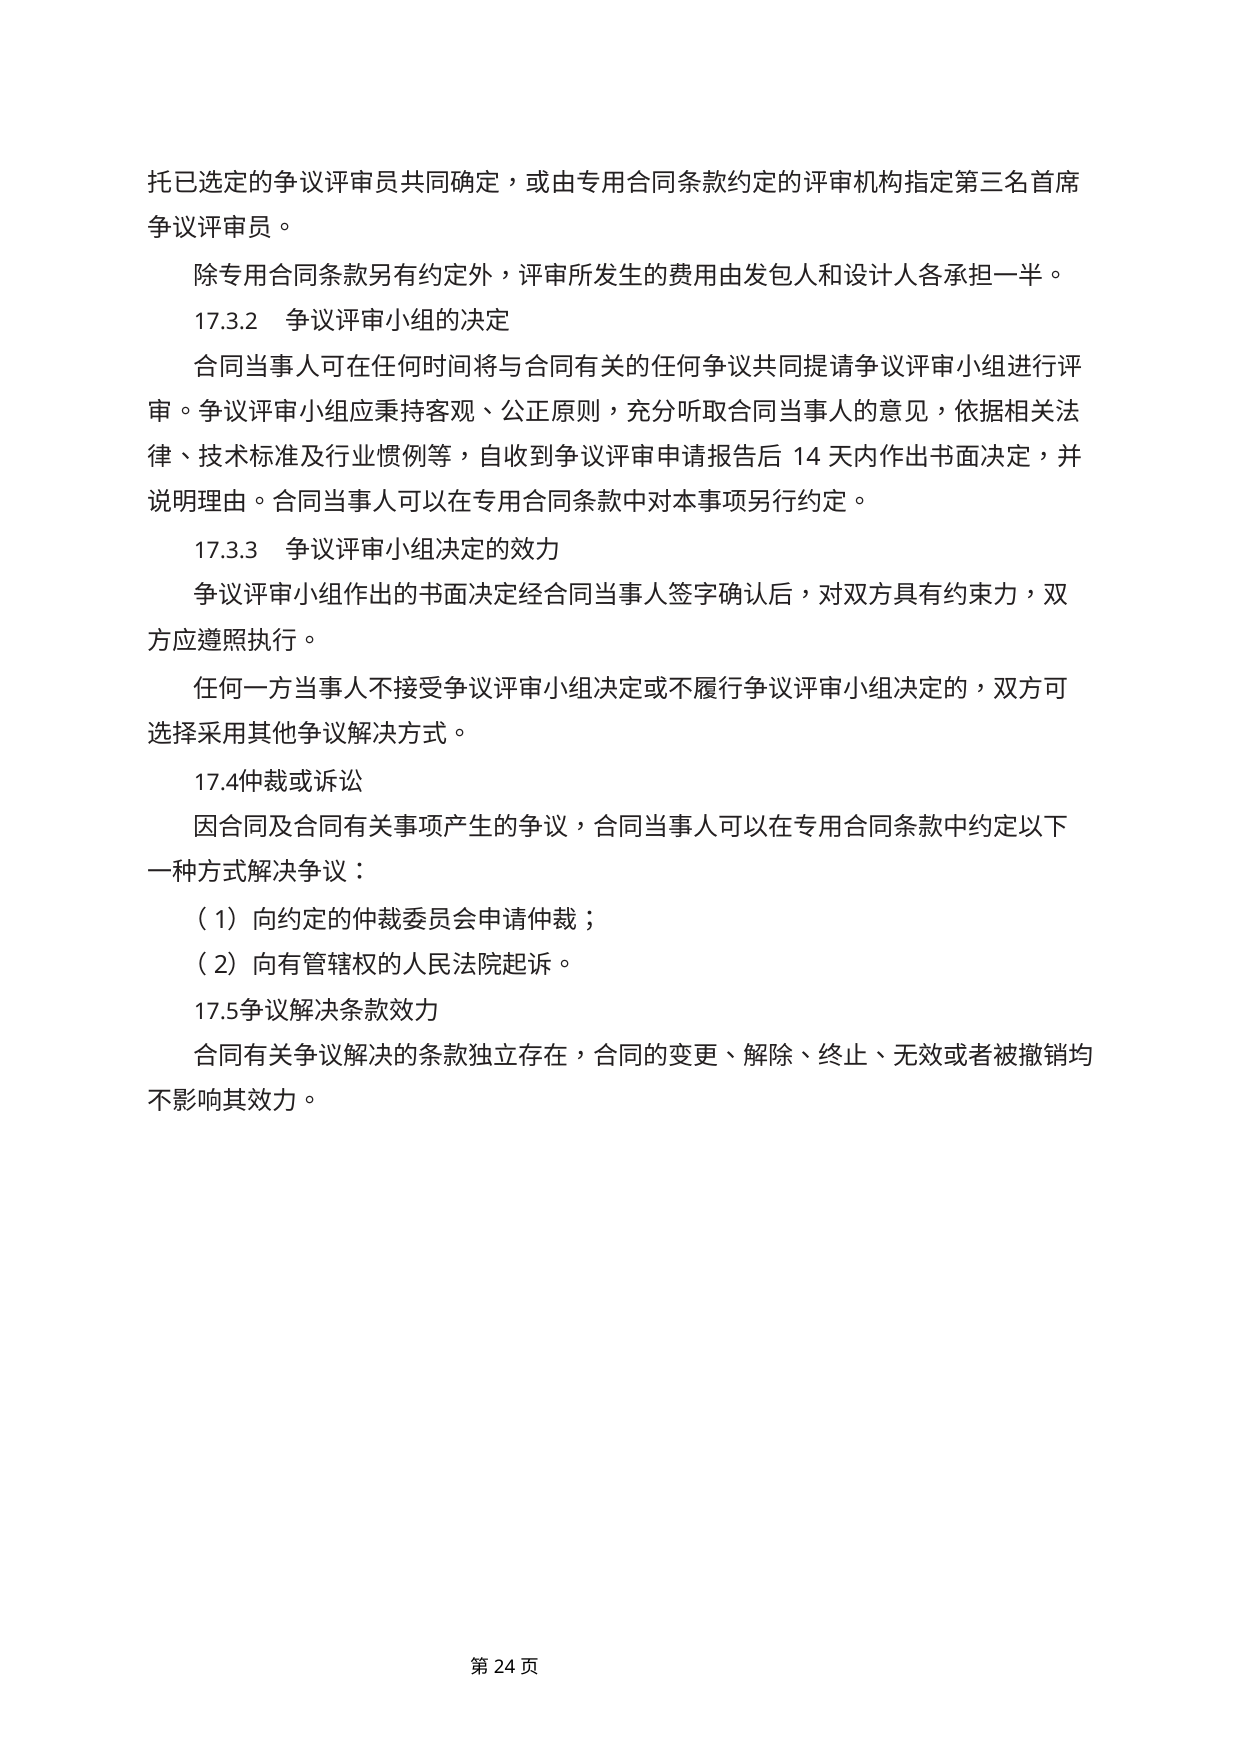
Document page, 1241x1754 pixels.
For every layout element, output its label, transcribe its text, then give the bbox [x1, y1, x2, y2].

text （ 2）向有管辖权的人民法院起诉。 [182, 947, 1105, 981]
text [148, 164, 1083, 244]
text 除专用合同条款另有约定外，评审所发生的费用由发包人和设计人各承担一半。 [193, 258, 1105, 292]
list 争议评审小组决定的效力 [193, 532, 1105, 566]
list 争议评审小组的决定 [193, 303, 1105, 337]
text 争议评审小组作出的书面决定经合同当事人签字确认后，对双方具有约束力，双方应遵照执行。 [148, 577, 1082, 656]
text 合同当事人可在任何时间将与合同有关的任何争议共同提请争议评审小组进行评审。争议评审小组应秉持客观、公正原则，充分听取合同当事人的意见，依据相关法律、技术标准及行业惯例等，自收到争议评审申请报告后 14 天内作出书面决定，并说明理由。合同当事人可以在专用合同条款中对本事项另行约定。 [148, 348, 1083, 518]
list 争议解决条款效力 [193, 992, 1105, 1026]
list 仲裁或诉讼 [193, 763, 1105, 797]
text 合同有关争议解决的条款独立存在，合同的变更、解除、终止、无效或者被撤销均不影响其效力。 [148, 1038, 1105, 1117]
text 因合同及合同有关事项产生的争议，合同当事人可以在专用合同条款中约定以下一种方式解决争议： [148, 808, 1082, 888]
text （ 1）向约定的仲裁委员会申请仲裁； [182, 901, 1105, 936]
text 任何一方当事人不接受争议评审小组决定或不履行争议评审小组决定的，双方可选择采用其他争议解决方式。 [148, 670, 1082, 749]
